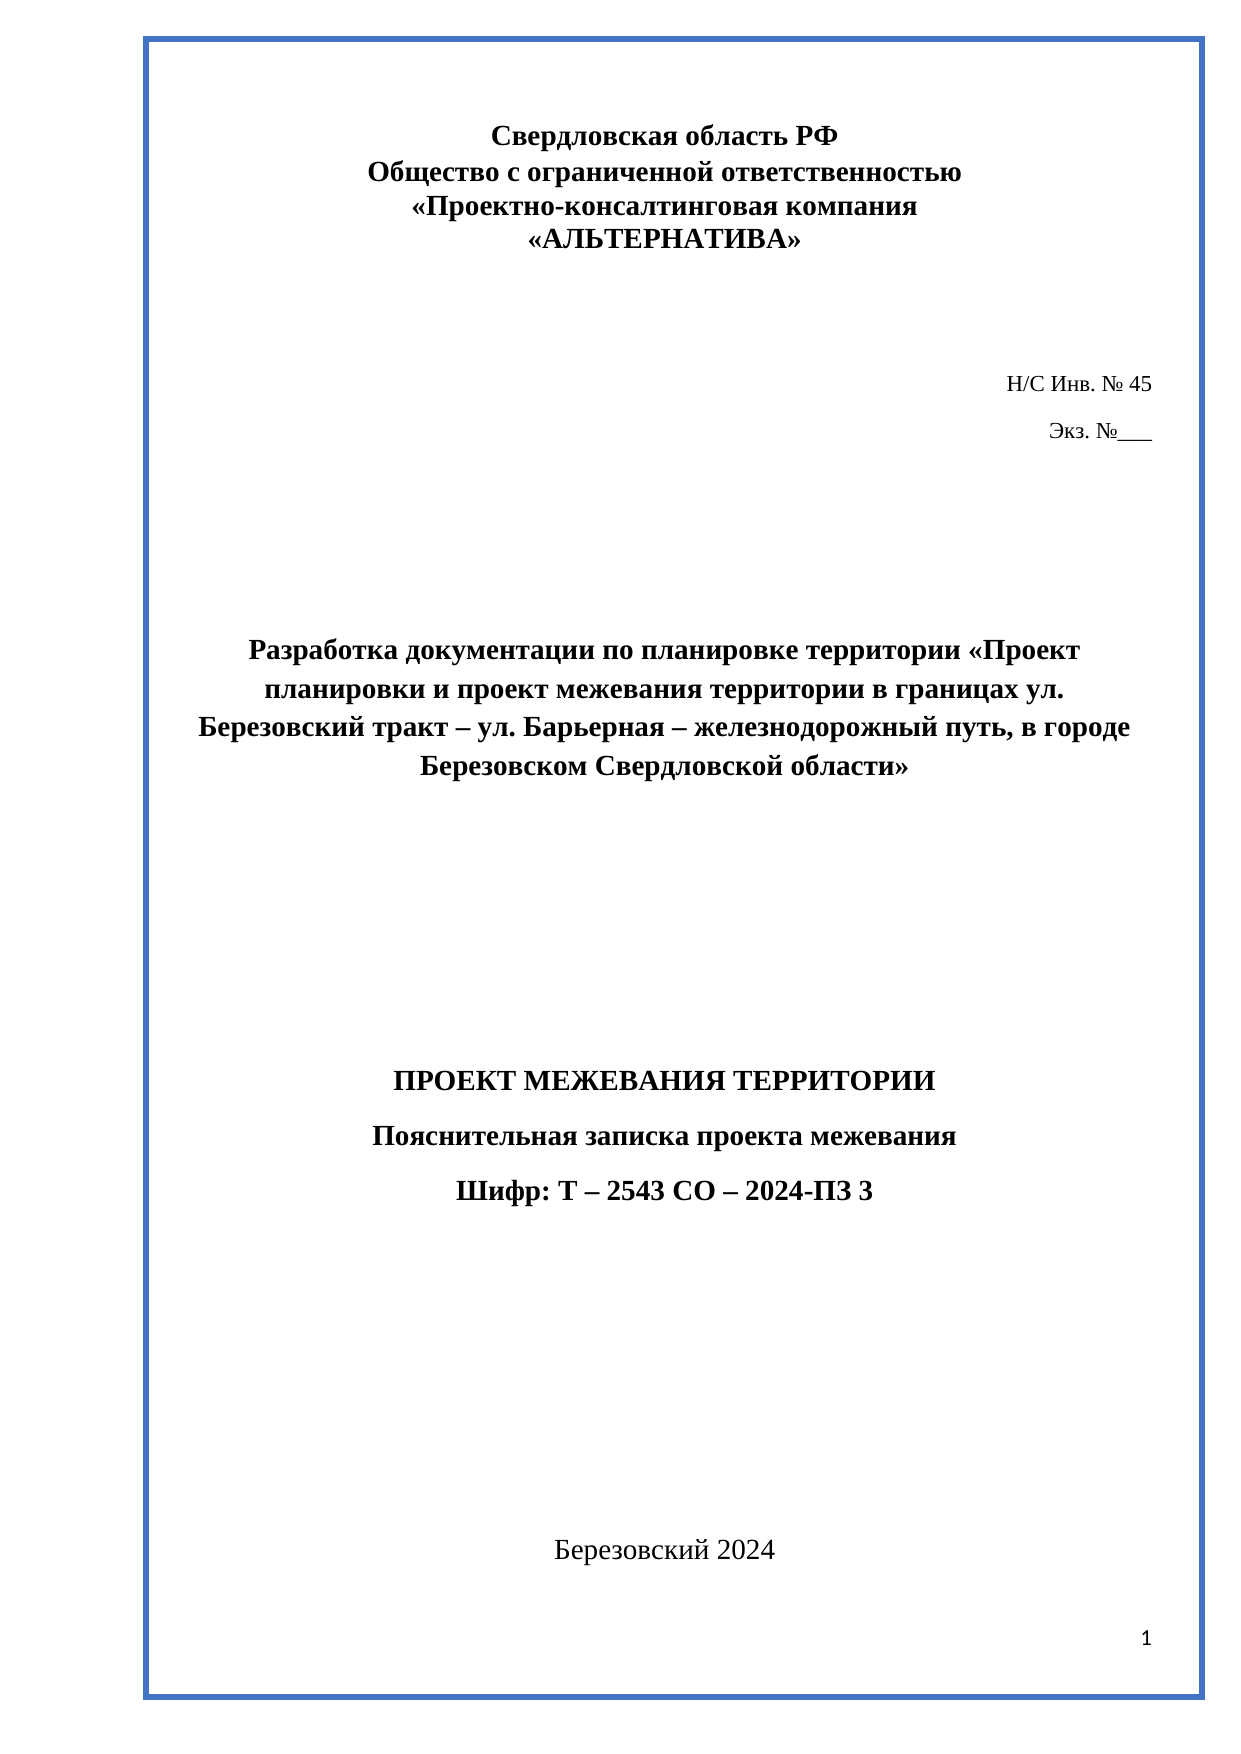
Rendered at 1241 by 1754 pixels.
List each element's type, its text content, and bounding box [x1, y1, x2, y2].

text Пояснительная записка проекта межевания [177, 1118, 1152, 1151]
text Общество с ограниченной ответственностью [177, 154, 1152, 188]
text Разработка документации по планировке территории «Проект планировки и проект межевания территории в границах ул. Березовский тракт – ул. Барьерная – железнодорожный путь, в городе Березовском Свердловской области» [177, 632, 1152, 782]
text «Проектно-консалтинговая компания [177, 188, 1152, 221]
text Шифр: Т – 2543 СО – 2024-ПЗ 3 [177, 1173, 1152, 1207]
text Березовский 2024 [177, 1532, 1152, 1566]
text «АЛЬТЕРНАТИВА» [177, 221, 1152, 255]
text Экз. №___ [398, 417, 1152, 443]
text Н/С Инв. № 45 [443, 370, 1152, 396]
text Свердловская область РФ [177, 118, 1152, 152]
text ПРОЕКТ МЕЖЕВАНИЯ ТЕРРИТОРИИ [177, 1063, 1152, 1096]
